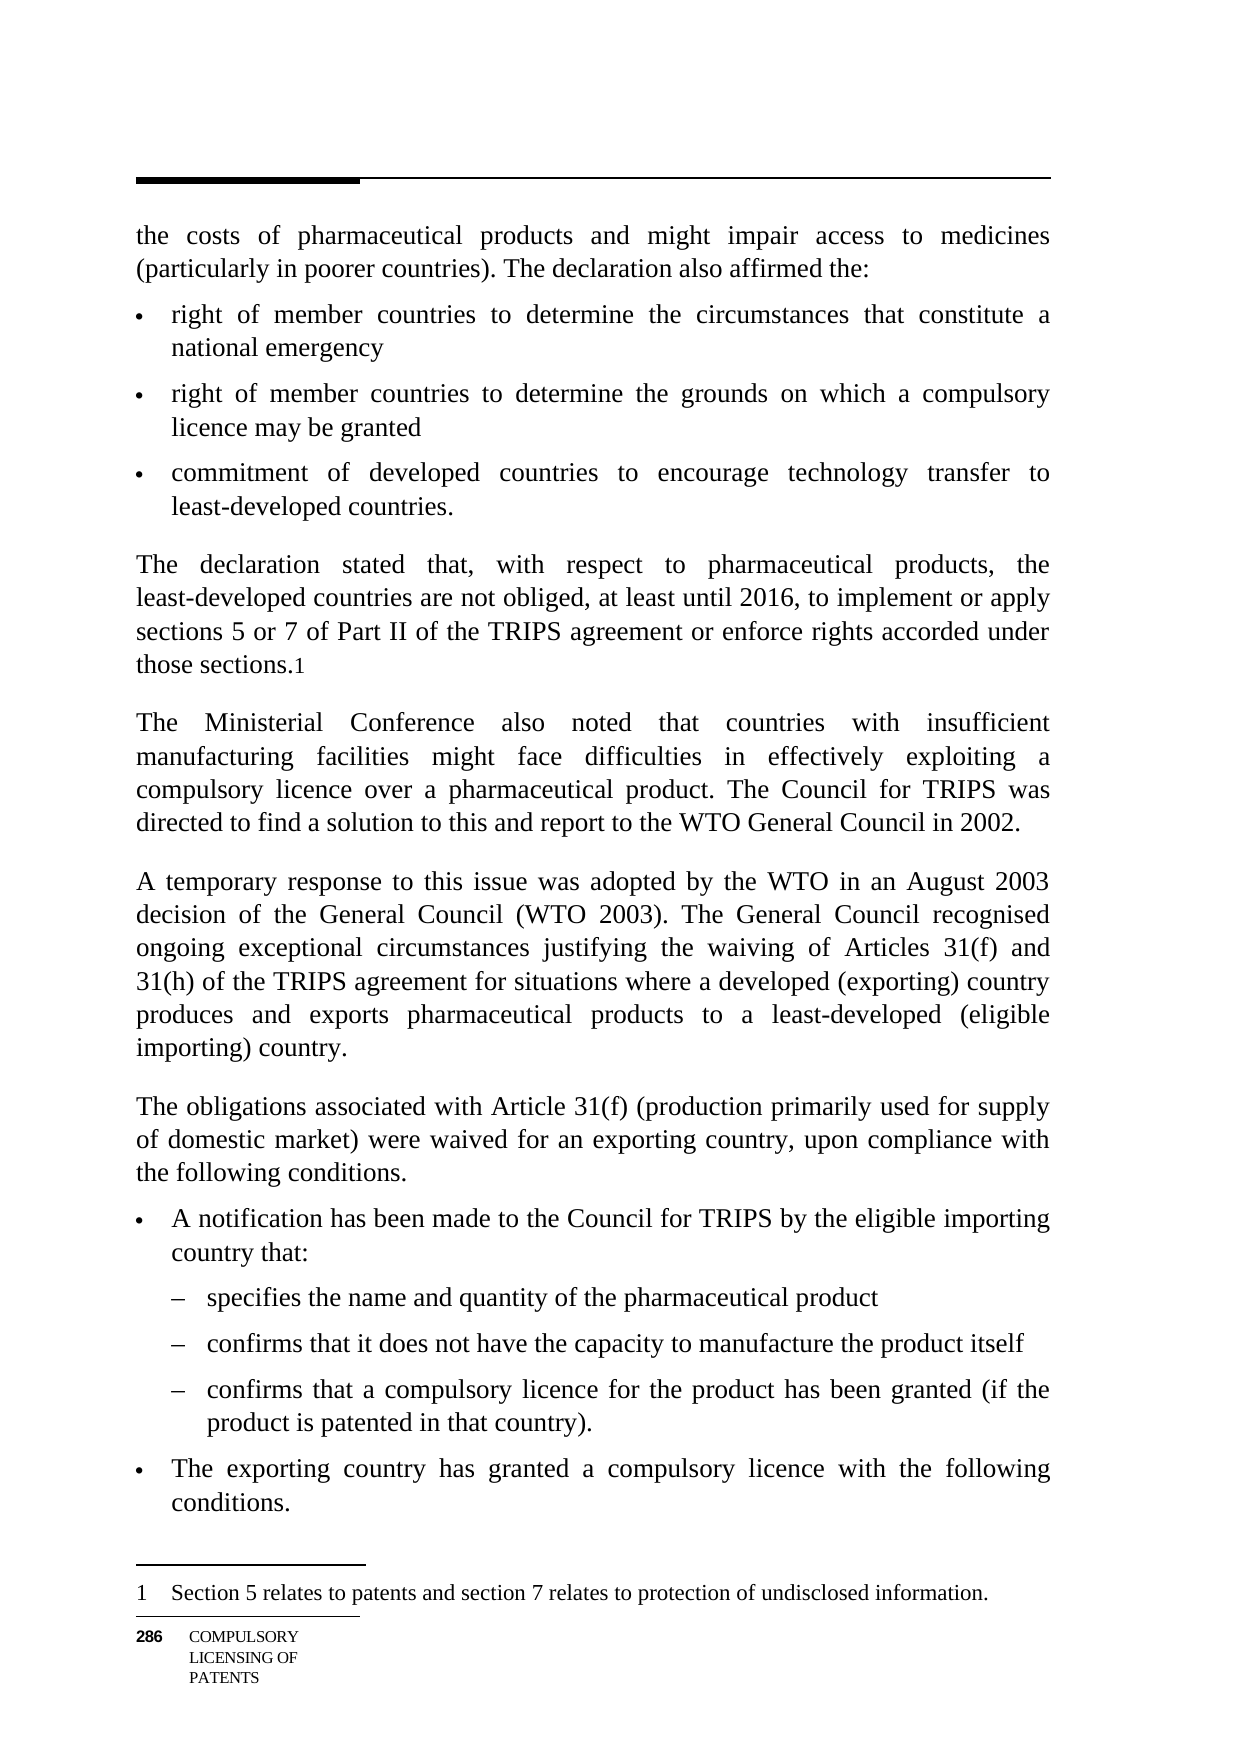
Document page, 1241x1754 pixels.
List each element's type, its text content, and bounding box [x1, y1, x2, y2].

list confirms that a compulsory licence for the product has been granted (if the product is patented in that country). [171, 1371, 1051, 1438]
text The Ministerial Conference also noted that countries with insufficient manufacturing facilities might face difficulties in effectively exploiting a compulsory licence over a pharmaceutical product. The Council for TRIPS was directed to find a solution to this and report to the WTO General Council in 2002. [136, 704, 1051, 838]
text A temporary response to this issue was adopted by the WTO in an August 2003 decision of the General Council (WTO 2003). The General Council recognised ongoing exceptional circumstances justifying the waiving of Articles 31(f) and 31(h) of the TRIPS agreement for situations where a developed (exporting) country produces and exports pharmaceutical products to a least-developed (eligible importing) country. [136, 863, 1051, 1063]
list confirms that it does not have the capacity to manufacture the product itself [171, 1325, 1051, 1358]
list specifies the name and quantity of the pharmaceutical product [171, 1279, 1051, 1313]
list The exporting country has granted a compulsory licence with the following conditions. [136, 1450, 1051, 1517]
list right of member countries to determine the grounds on which a compulsory licence may be granted [136, 375, 1051, 442]
list A notification has been made to the Council for TRIPS by the eligible importing country that: [136, 1200, 1051, 1267]
text The obligations associated with Article 31(f) (production primarily used for supply of domestic market) were waived for an exporting country, upon compliance with the following conditions. [136, 1088, 1051, 1188]
text The declaration stated that, with respect to pharmaceutical products, the least-developed countries are not obliged, at least until 2016, to implement or apply sections 5 or 7 of Part II of the TRIPS agreement or enforce rights accorded under those sections. [136, 546, 1051, 679]
list commitment of developed countries to encourage technology transfer to least-developed countries. [136, 454, 1051, 521]
list right of member countries to determine the circumstances that constitute a national emergency [136, 296, 1051, 363]
